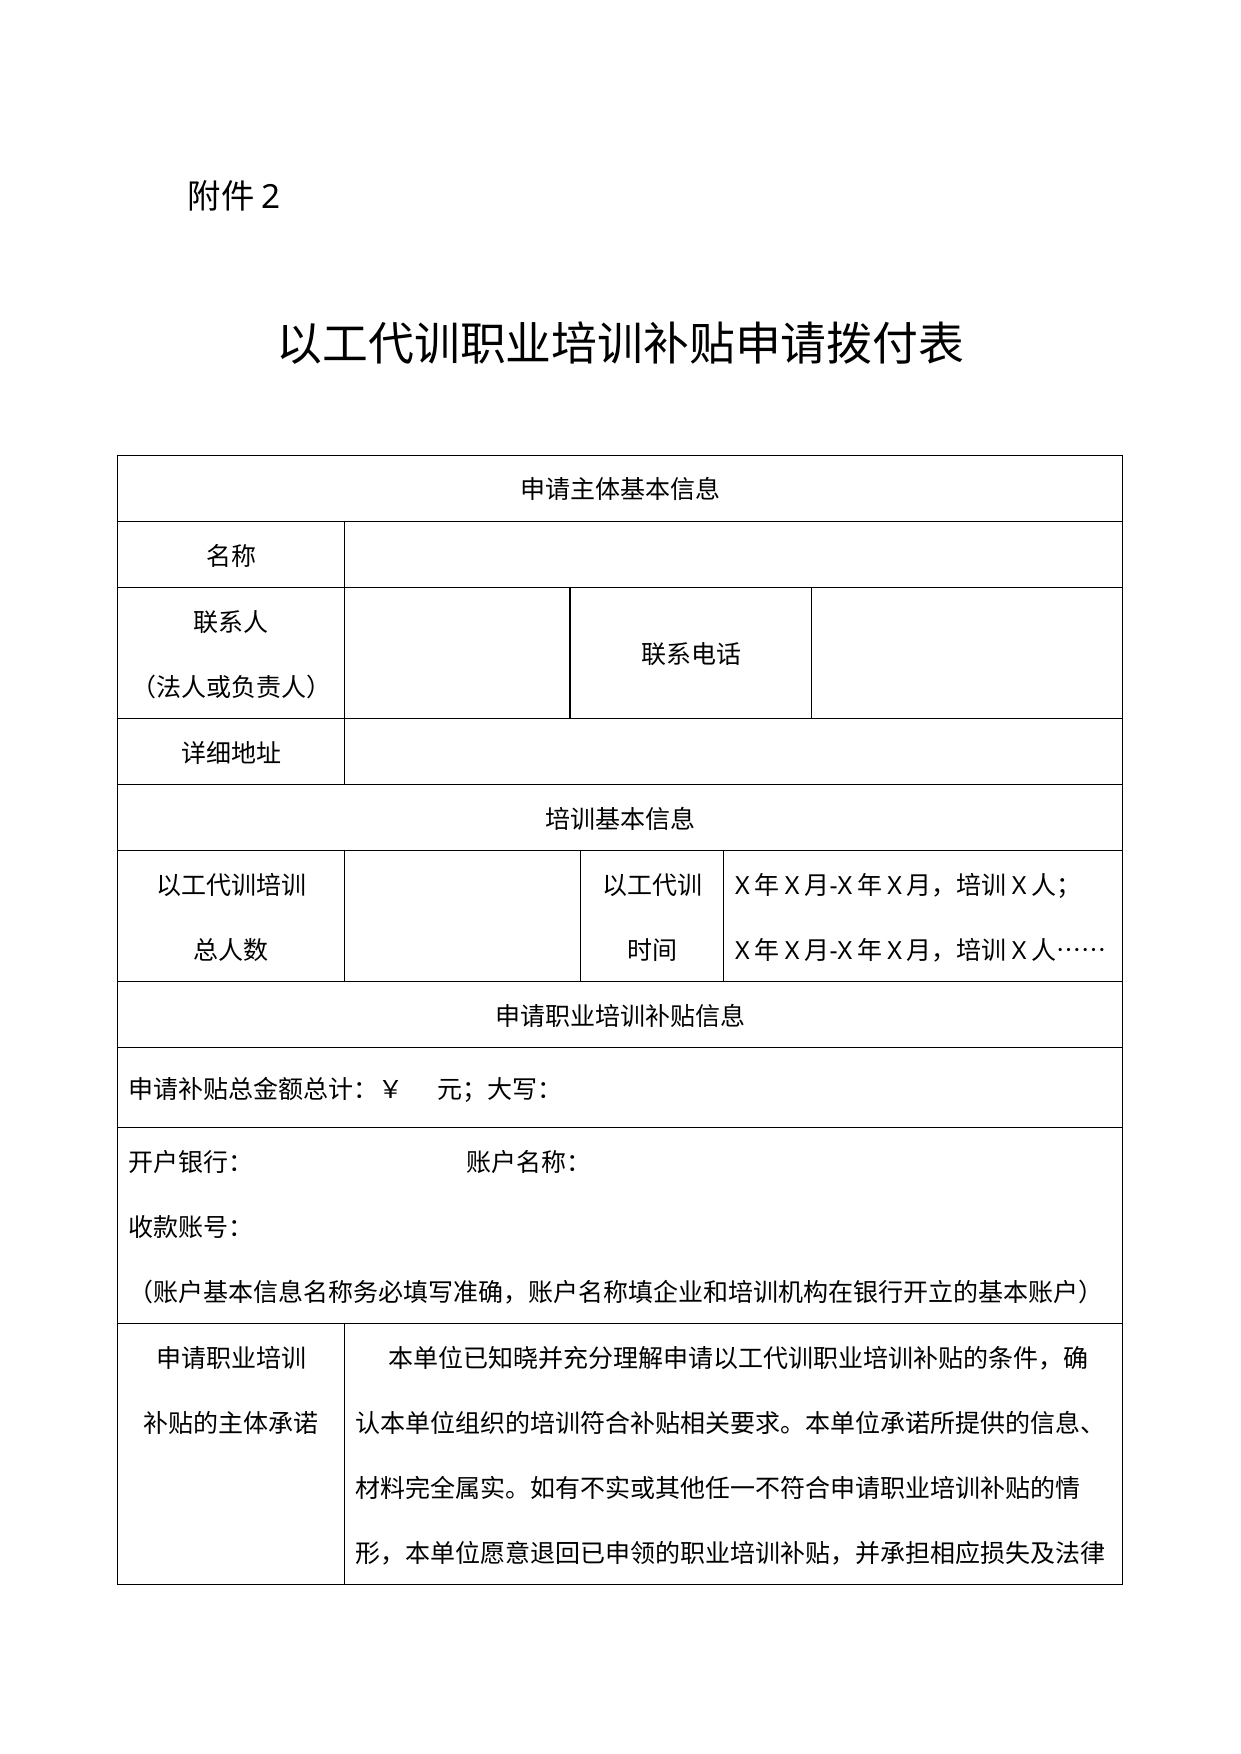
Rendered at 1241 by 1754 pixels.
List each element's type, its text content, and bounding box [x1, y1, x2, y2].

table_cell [345, 1324, 1122, 1584]
table_cell 申请补贴总金额总计：￥ 元；大写： [118, 1048, 1122, 1127]
table_cell 以工代训时间 [581, 851, 723, 981]
table_cell 联系电话 [571, 588, 811, 718]
table_cell [345, 588, 569, 718]
table_cell [345, 522, 1122, 587]
text 附件2 [187, 162, 1053, 227]
table_cell 申请职业培训补贴信息 [118, 982, 1122, 1047]
table_cell [345, 851, 580, 981]
table_cell 联系人 （法人或负责人） [118, 588, 344, 718]
table_cell [345, 719, 1122, 784]
table_cell X年X月-X年X月，培训X人； X年X月-X年X月，培训X人…… [724, 851, 1122, 981]
text 以工代训职业培训补贴申请拨付表 [187, 292, 1053, 389]
table_cell 申请职业培训 补贴的主体承诺 [118, 1324, 344, 1584]
table_cell 培训基本信息 [118, 785, 1122, 850]
table_cell 以工代训培训 总人数 [118, 851, 344, 981]
table_cell 开户银行： 账户名称： 收款账号： （账户基本信息名称务必填写准确，账户名称填企业和培训机构在银行开立的基本账户） [118, 1128, 1122, 1323]
table_cell 名称 [118, 522, 344, 587]
table_cell [812, 588, 1122, 718]
table_cell 详细地址 [118, 719, 344, 784]
table_header 申请主体基本信息 [118, 456, 1122, 521]
